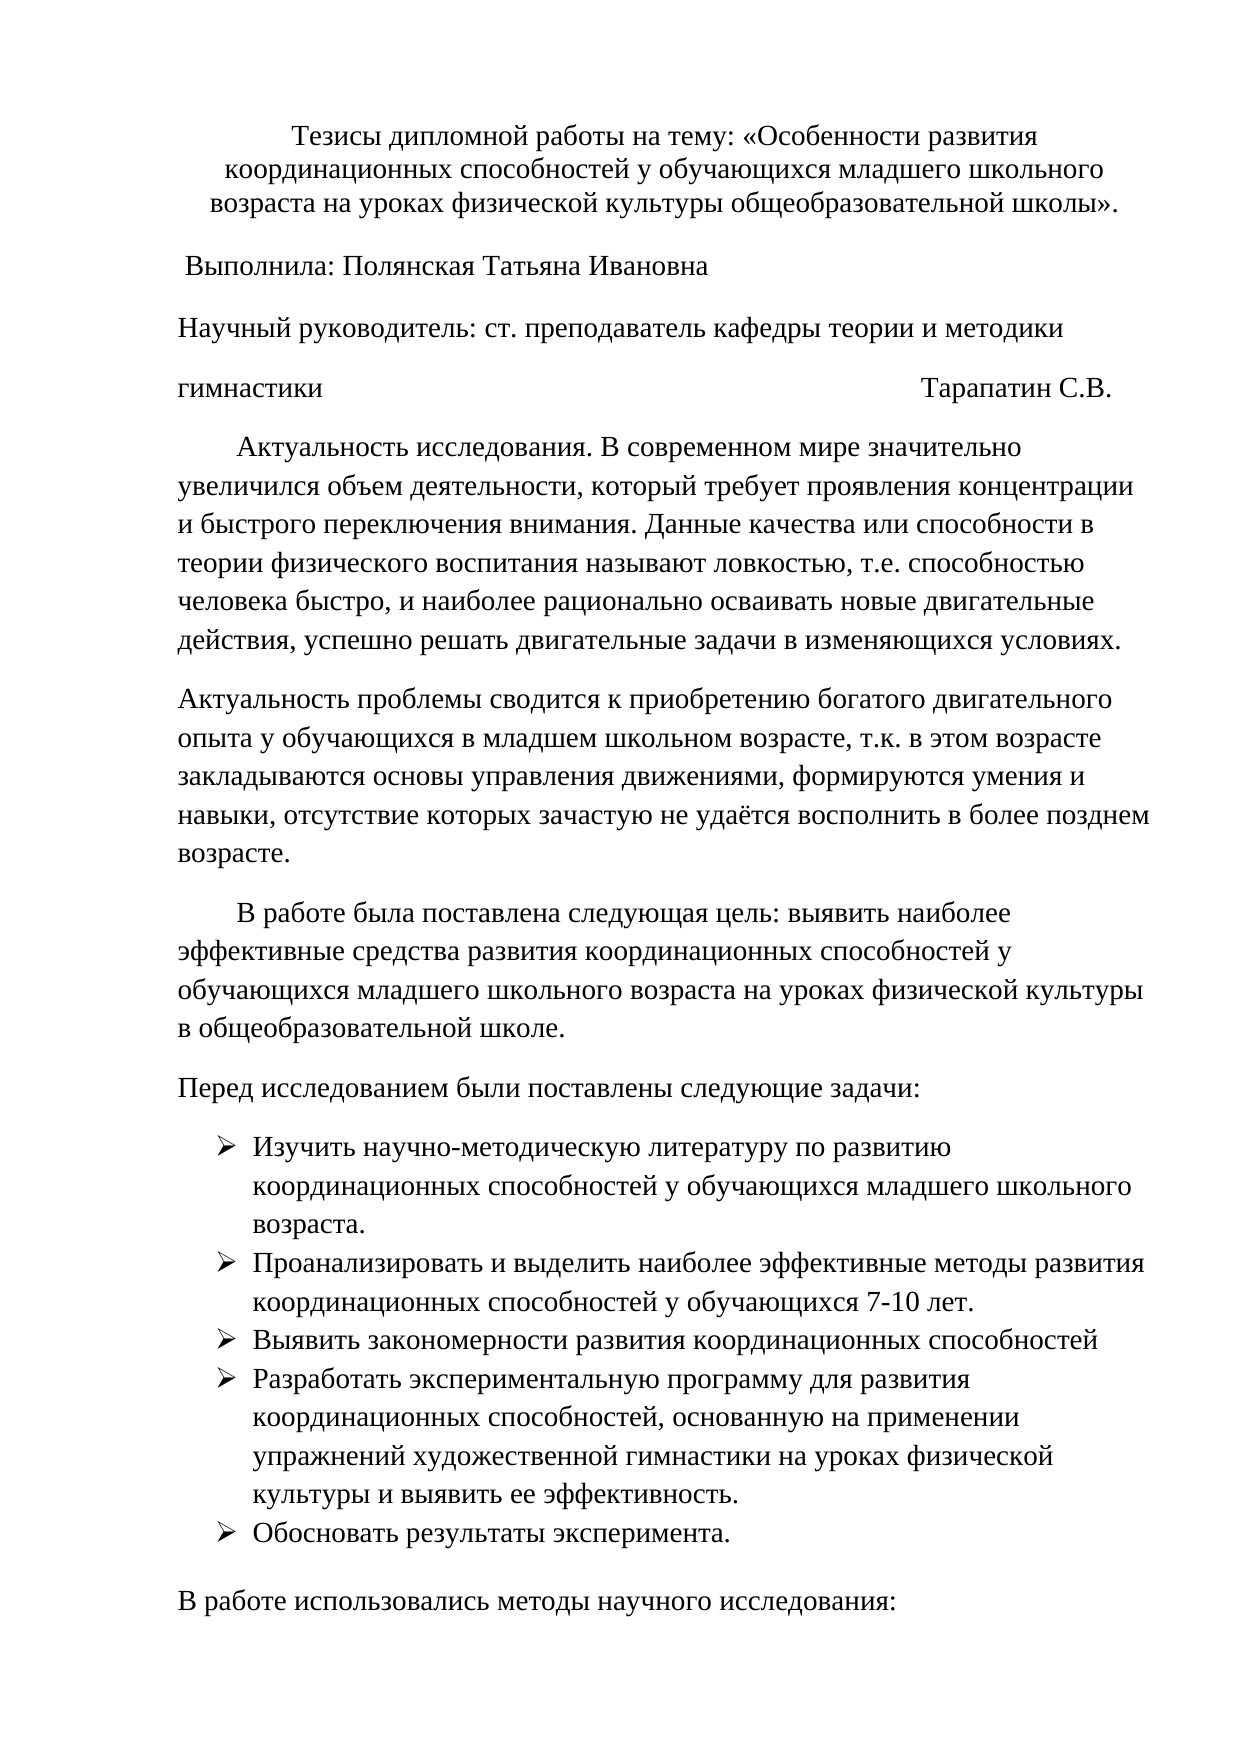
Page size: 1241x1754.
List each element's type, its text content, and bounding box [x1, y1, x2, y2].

list Изучить научно-методическую литературу по развитию координационных способностей у обучающихся младшего школьного возраста. [215, 1129, 1152, 1240]
text Перед исследованием были поставлены следующие задачи: [177, 1070, 1152, 1103]
text Научный руководитель: ст. преподаватель кафедры теории и методики [177, 311, 1152, 344]
text В работе была поставлена следующая цель: выявить наиболее эффективные средства развития координационных способностей у обучающихся младшего школьного возраста на уроках физической культуры в общеобразовательной школе. [177, 895, 1152, 1044]
text В работе использовались методы научного исследования: [177, 1583, 1152, 1617]
list Выявить закономерности развития координационных способностей [215, 1322, 1152, 1356]
text Актуальность проблемы сводится к приобретению богатого двигательного опыта у обучающихся в младшем школьном возрасте, т.к. в этом возрасте закладываются основы управления движениями, формируются умения и навыки, отсутствие которых зачастую не удаётся восполнить в более позднем возрасте. [177, 681, 1152, 869]
list Обосновать результаты эксперимента. [215, 1515, 1152, 1549]
text Выполнила: Полянская Татьяна Ивановна [177, 248, 1152, 281]
list Разработать экспериментальную программу для развития координационных способностей, основанную на применении упражнений художественной гимнастики на уроках физической культуры и выявить ее эффективность. [215, 1361, 1152, 1510]
list Проанализировать и выделить наиболее эффективные методы развития координационных способностей у обучающихся 7-10 лет. [215, 1245, 1152, 1317]
text Тезисы дипломной работы на тему: «Особенности развития координационных способностей у обучающихся младшего школьного возраста на уроках физической культуры общеобразовательной школы». [177, 118, 1152, 219]
text Актуальность исследования. В современном мире значительно увеличился объем деятельности, который требует проявления концентрации и быстрого переключения внимания. Данные качества или способности в теории физического воспитания называют ловкостью, т.е. способностью человека быстро, и наиболее рационально осваивать новые двигательные действия, успешно решать двигательные задачи в изменяющихся условиях. [177, 429, 1152, 656]
text гимнастики Тарапатин С.В. [177, 370, 1152, 403]
